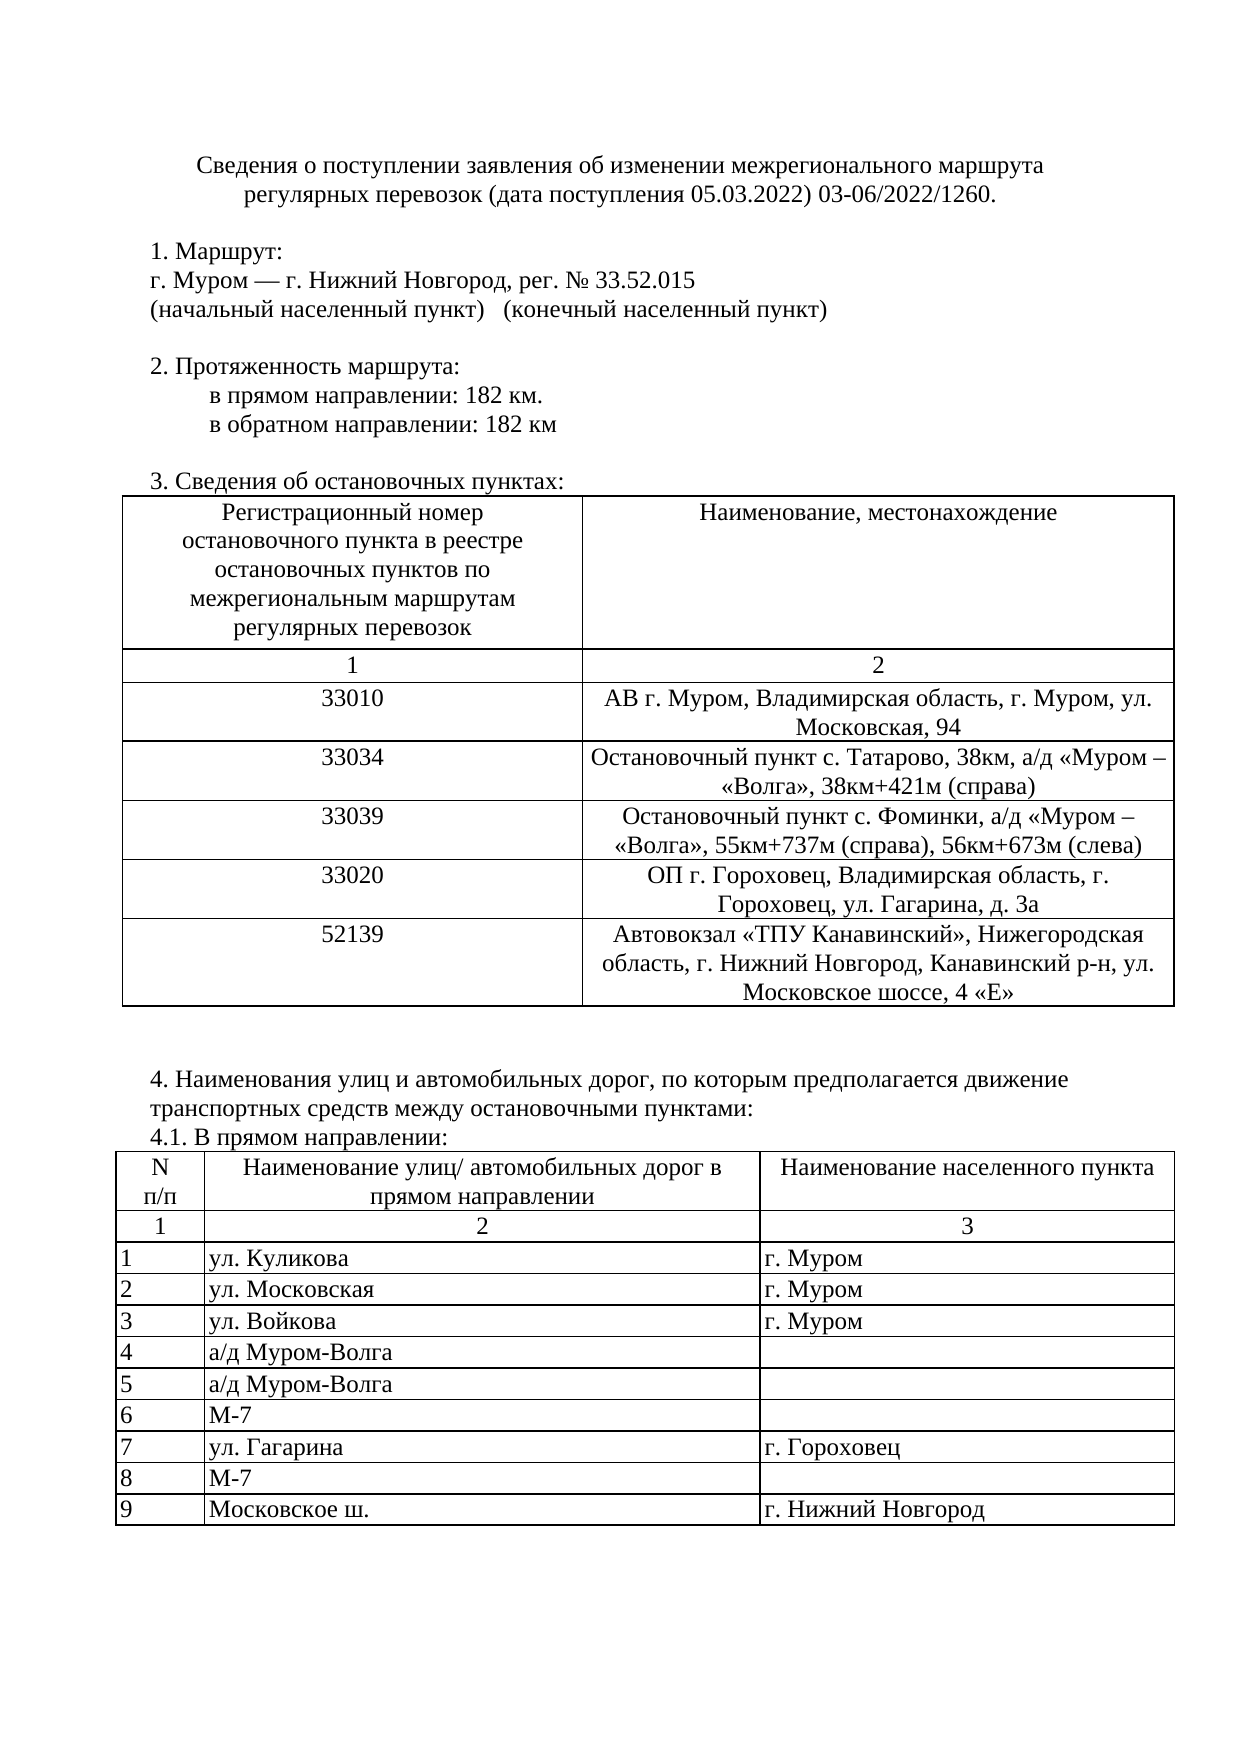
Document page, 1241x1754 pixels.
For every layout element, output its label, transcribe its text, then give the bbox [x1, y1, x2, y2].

text 4. Наименования улиц и автомобильных дорог, по которым предполагается движение транспортных средств между остановочными пунктами: [150, 1064, 1090, 1122]
table_cell 52139 [123, 919, 582, 1005]
table_cell 3 [117, 1306, 204, 1336]
table_cell 2 [583, 650, 1173, 681]
table_cell Остановочный пункт с. Татарово, 38км, а/д «Муром – «Волга», 38км+421м (справа) [583, 742, 1173, 799]
table_cell г. Муром [761, 1243, 1174, 1273]
table_cell 4 [117, 1337, 204, 1367]
table_cell 9 [117, 1495, 204, 1524]
table_cell а/д Муром-Волга [205, 1369, 759, 1398]
table_cell [761, 1337, 1174, 1367]
text в прямом направлении: 182 км. [150, 380, 1090, 409]
table_cell 1 [117, 1243, 204, 1273]
table_cell 7 [117, 1432, 204, 1461]
table_cell 33034 [123, 742, 582, 799]
table_header N п/п [117, 1152, 204, 1210]
table_cell М-7 [205, 1400, 759, 1430]
table_cell ул. Куликова [205, 1243, 759, 1273]
table_cell г. Нижний Новгород [761, 1495, 1174, 1524]
text в обратном направлении: 182 км [150, 409, 1090, 437]
text 4.1. В прямом направлении: [150, 1122, 1090, 1151]
text г. Муром — г. Нижний Новгород, рег. № 33.52.015 [150, 265, 1090, 294]
table_header Регистрационный номер остановочного пункта в реестре остановочных пунктов по межрегиональным маршрутам регулярных перевозок [123, 497, 582, 648]
table_cell Московское ш. [205, 1495, 759, 1524]
text 1. Маршрут: [150, 236, 1090, 265]
table_cell 8 [117, 1463, 204, 1493]
text (начальный населенный пункт) (конечный населенный пункт) [150, 294, 1090, 322]
table_cell 5 [117, 1369, 204, 1398]
table_cell ул. Войкова [205, 1306, 759, 1336]
table_cell 6 [117, 1400, 204, 1430]
table_cell АВ г. Муром, Владимирская область, г. Муром, ул. Московская, 94 [583, 683, 1173, 740]
table_cell ул. Московская [205, 1274, 759, 1304]
table_cell 1 [117, 1211, 204, 1241]
table_cell 2 [205, 1211, 759, 1241]
table_header Наименование населенного пункта [761, 1152, 1174, 1210]
table_cell 33010 [123, 683, 582, 740]
table_cell [761, 1369, 1174, 1398]
table_cell 3 [761, 1211, 1174, 1241]
table_header Наименование улиц/ автомобильных дорог в прямом направлении [205, 1152, 759, 1210]
table_cell 2 [117, 1274, 204, 1304]
table_cell Остановочный пункт с. Фоминки, а/д «Муром – «Волга», 55км+737м (справа), 56км+673м (слева) [583, 801, 1173, 858]
table_cell г. Муром [761, 1306, 1174, 1336]
table_cell ул. Гагарина [205, 1432, 759, 1461]
text 2. Протяженность маршрута: [150, 351, 1090, 380]
table_cell а/д Муром-Волга [205, 1337, 759, 1367]
table_cell 33020 [123, 860, 582, 918]
table_header Наименование, местонахождение [583, 497, 1173, 648]
table_cell г. Гороховец [761, 1432, 1174, 1461]
table_cell 33039 [123, 801, 582, 858]
table_cell М-7 [205, 1463, 759, 1493]
table_cell ОП г. Гороховец, Владимирская область, г. Гороховец, ул. Гагарина, д. 3а [583, 860, 1173, 918]
table_cell г. Муром [761, 1274, 1174, 1304]
table_cell 1 [123, 650, 582, 681]
table_cell [761, 1463, 1174, 1493]
text Сведения о поступлении заявления об изменении межрегионального маршрута регулярных перевозок (дата поступления 05.03.2022) 03-06/2022/1260. [150, 150, 1090, 207]
table_cell [761, 1400, 1174, 1430]
text 3. Сведения об остановочных пунктах: [150, 466, 1090, 495]
table_cell Автовокзал «ТПУ Канавинский», Нижегородская область, г. Нижний Новгород, Канавинский р-н, ул. Московское шоссе, 4 «Е» [583, 919, 1173, 1005]
